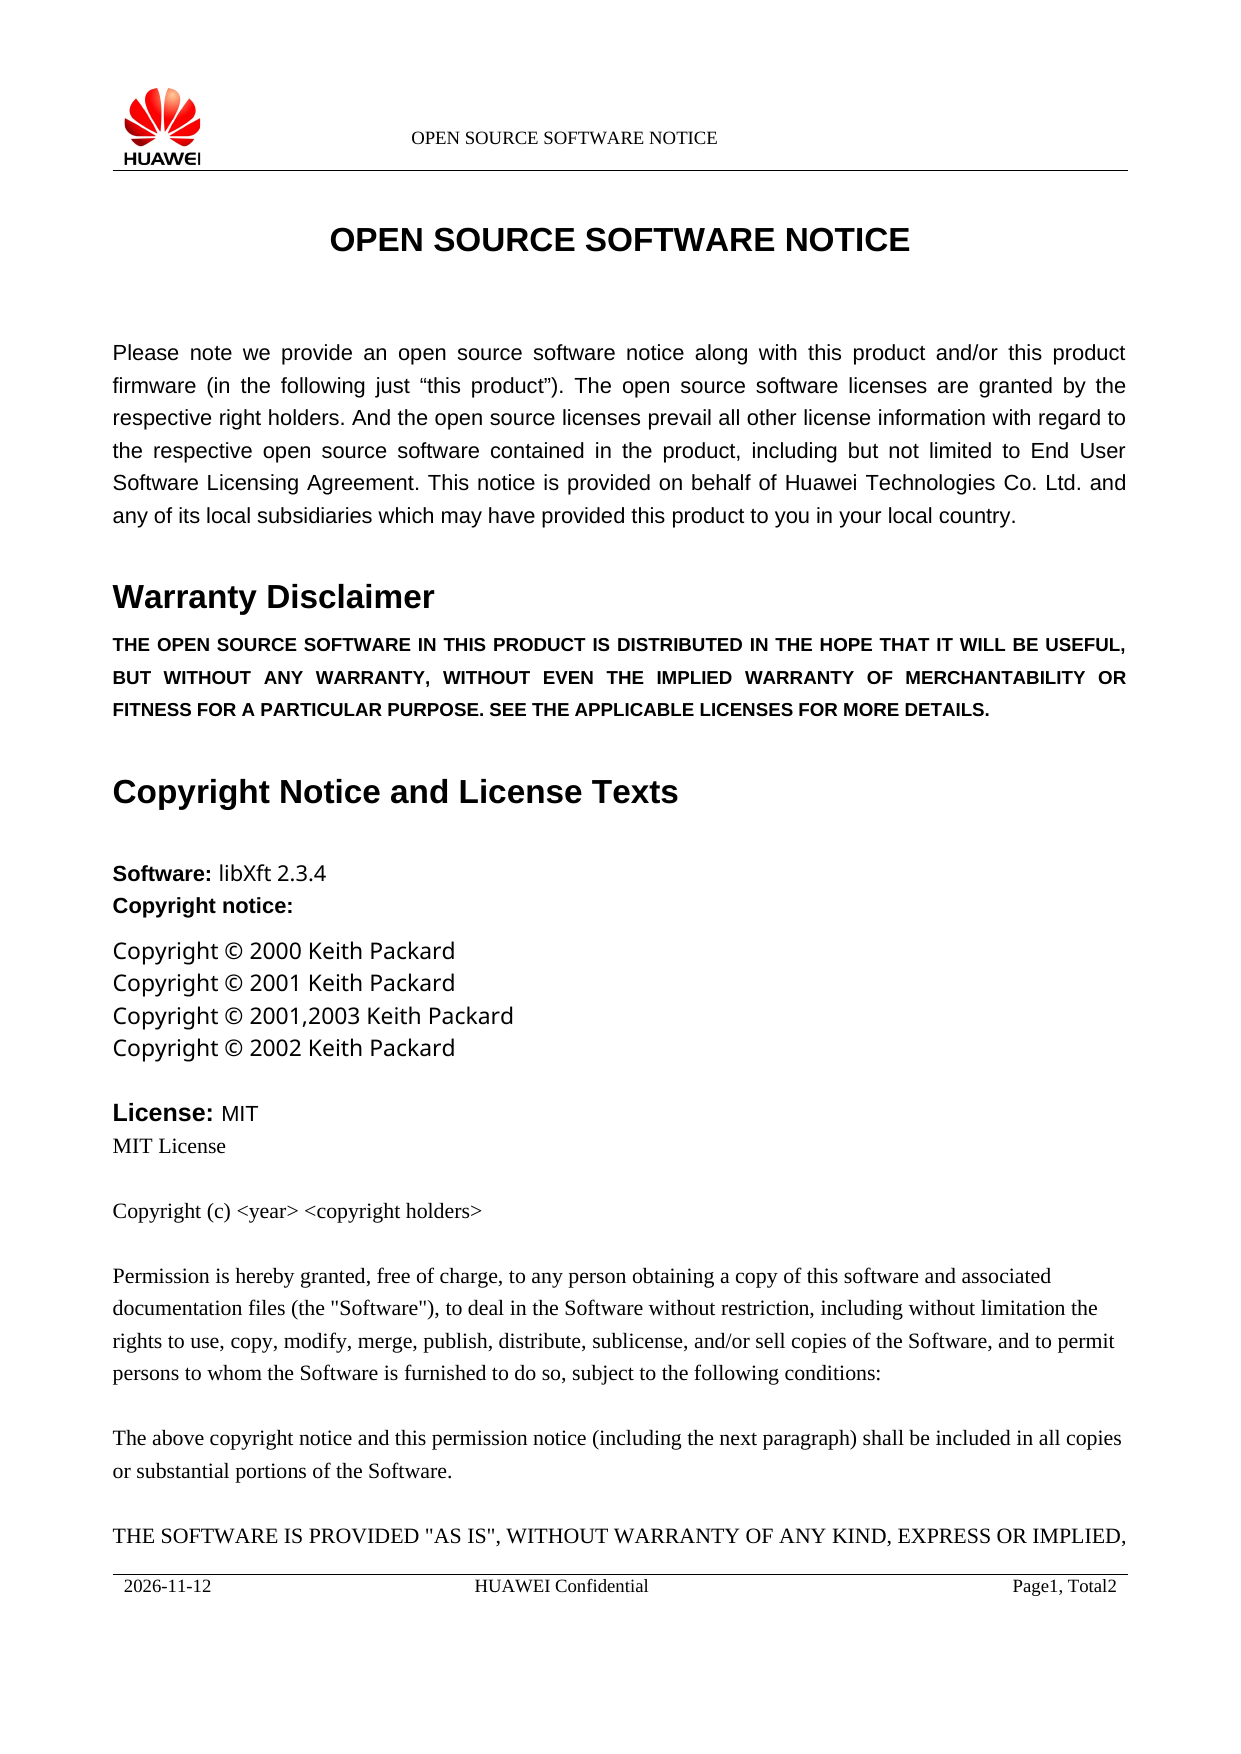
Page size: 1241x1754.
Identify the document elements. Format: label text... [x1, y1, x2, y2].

text Copyright Notice and License Texts [112, 759, 1128, 824]
picture [124, 88, 201, 165]
text Copyright © 2000 Keith Packard Copyright © 2001 Keith Packard Copyright © 2001,2003 Keith Packard Copyright © 2002 Keith Packard [112, 934, 1128, 1096]
text OPEN SOURCE SOFTWARE NOTICE [112, 206, 1128, 271]
text Copyright notice: [112, 889, 1128, 921]
text Warranty Disclaimer [112, 564, 1128, 629]
text License: MIT [112, 1096, 1128, 1129]
text The open source software in this product is distributed in the hope that it will be useful, but WITHOUT ANY WARRANTY, without even the implied warranty of MERCHANTABILITY or FITNESS FOR A PARTICULAR PURPOSE. See the applicable licenses for more details. [112, 629, 1128, 726]
title Software: libXft 2.3.4 [112, 856, 1128, 889]
text Please note we provide an open source software notice along with this product and/or this product firmware (in the following just “this product”). The open source software licenses are granted by the respective right holders. And the open source licenses prevail all other license information with regard to the respective open source software contained in the product, including but not limited to End User Software Licensing Agreement. This notice is provided on behalf of Huawei Technologies Co. Ltd. and any of its local subsidiaries which may have provided this product to you in your local country. [112, 336, 1128, 531]
